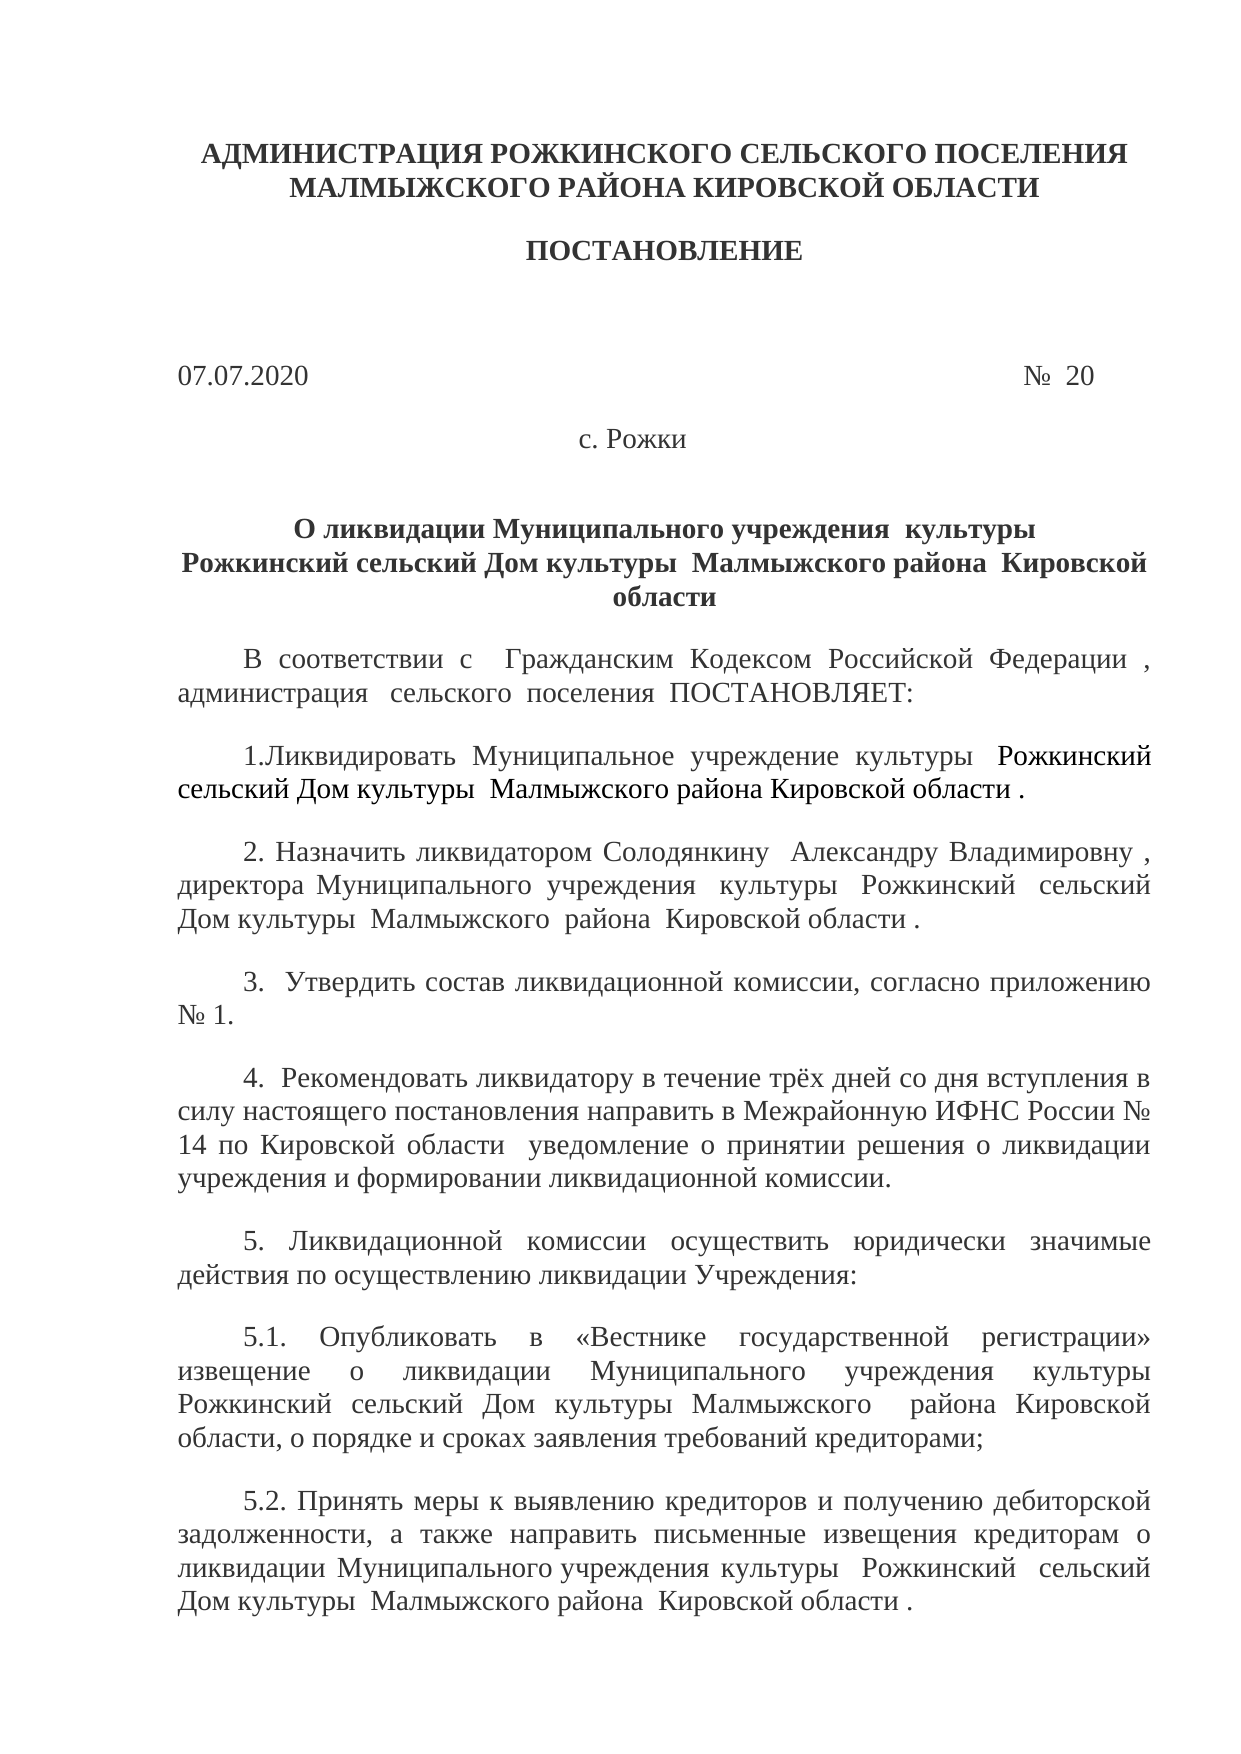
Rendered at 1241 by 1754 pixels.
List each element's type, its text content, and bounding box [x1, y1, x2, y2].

text 2. Назначить ликвидатором Солодянкину Александру Владимировну , директора Муниципального учреждения культуры Рожкинский сельский Дом культуры Малмыжского района Кировской области . [177, 834, 1152, 934]
text 1.Ликвидировать Муниципальное учреждение культуры Рожкинский сельский Дом культуры Малмыжского района Кировской области . [177, 738, 1152, 805]
text АДМИНИСТРАЦИЯ РОЖКИНСКОГО СЕЛЬСКОГО ПОСЕЛЕНИЯ МАЛМЫЖСКОГО РАЙОНА КИРОВСКОЙ ОБЛАСТИ [177, 137, 1152, 204]
text 5.1. Опубликовать в «Вестнике государственной регистрации» извещение о ликвидации Муниципального учреждения культуры Рожкинский сельский Дом культуры Малмыжского района Кировской области, о порядке и сроках заявления требований кредиторами; [177, 1319, 1152, 1454]
text Рожкинский сельский Дом культуры Малмыжского района Кировской области [177, 545, 1152, 612]
text О ликвидации Муниципального учреждения культуры [177, 512, 1152, 545]
text с. Рожки [177, 421, 1152, 454]
text 07.07.2020 № 20 [177, 358, 1152, 392]
text 5.2. Принять меры к выявлению кредиторов и получению дебиторской задолженности, а также направить письменные извещения кредиторам о ликвидации Муниципального учреждения культуры Рожкинский сельский Дом культуры Малмыжского района Кировской области . [177, 1483, 1152, 1617]
text 3. Утвердить состав ликвидационной комиссии, согласно приложению № 1. [177, 964, 1152, 1031]
text В соответствии с Гражданским Кодексом Российской Федерации , администрация сельского поселения ПОСТАНОВЛЯЕТ: [177, 641, 1152, 708]
text 4. Рекомендовать ликвидатору в течение трёх дней со дня вступления в силу настоящего постановления направить в Межрайонную ИФНС России № 14 по Кировской области уведомление о принятии решения о ликвидации учреждения и формировании ликвидационной комиссии. [177, 1060, 1152, 1194]
text ПОСТАНОВЛЕНИЕ [177, 233, 1152, 266]
text 5. Ликвидационной комиссии осуществить юридически значимые действия по осуществлению ликвидации Учреждения: [177, 1223, 1152, 1290]
